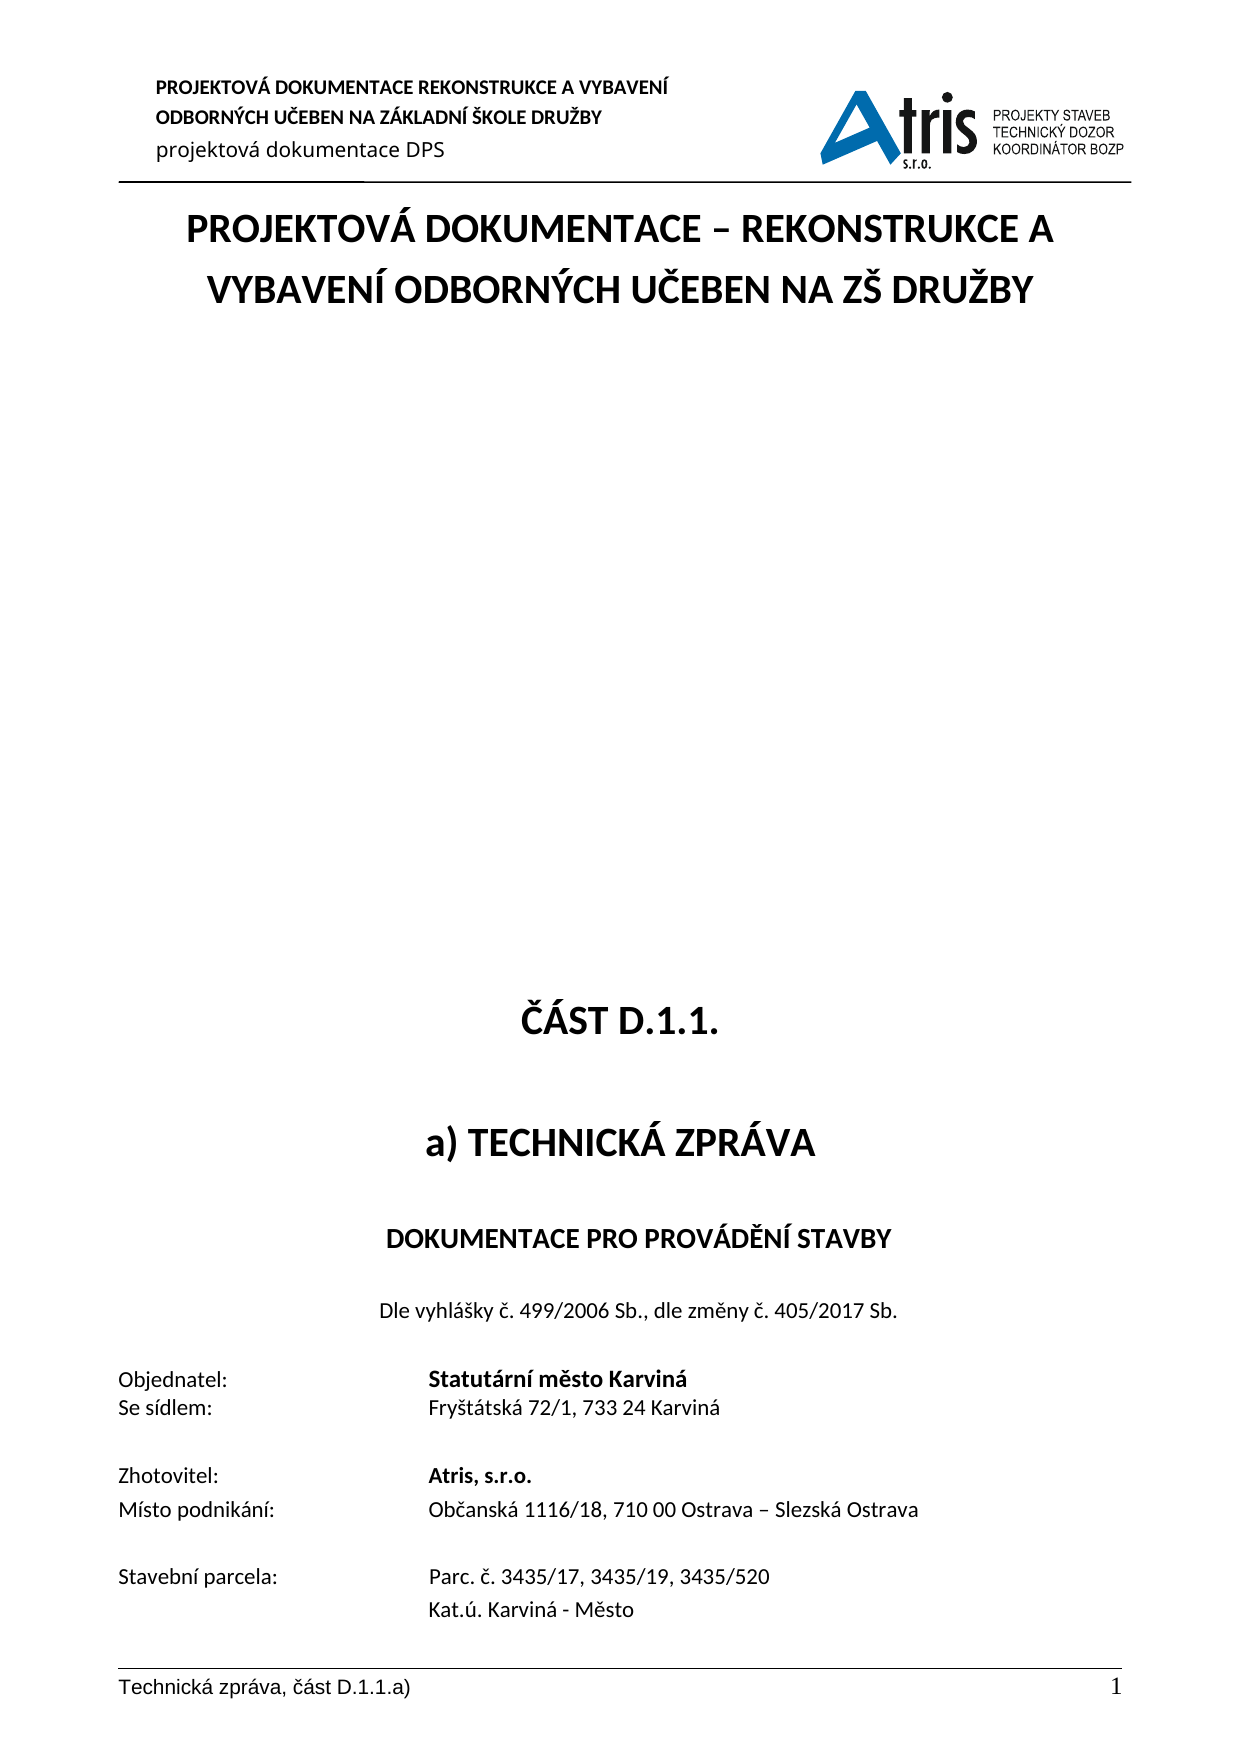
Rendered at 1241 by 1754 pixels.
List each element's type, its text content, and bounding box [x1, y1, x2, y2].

text Dle vyhlášky č. 499/2006 Sb., dle změny č. 405/2017 Sb. [156, 1296, 1122, 1324]
text PROJEKTOVÁ DOKUMENTACE – REKONSTRUKCE A VYBAVENÍ ODBORNÝCH UČEBEN NA ZŠ DRUŽBY [118, 202, 1122, 314]
text ČÁST D.1.1. [118, 994, 1122, 1045]
text Objednatel: Statutární město Karviná [118, 1363, 1122, 1393]
list Místo podnikání: Občanská 1116/18, 710 00 Ostrava – Slezská Ostrava [118, 1495, 1122, 1523]
text Se sídlem: Fryštátská 72/1, 733 24 Karviná [118, 1393, 1122, 1422]
text Stavební parcela: Parc. č. 3435/17, 3435/19, 3435/520 [118, 1562, 1122, 1590]
list Zhotovitel: Atris, s.r.o. [118, 1461, 1122, 1489]
text Kat.ú. Karviná - Město [156, 1596, 1122, 1623]
text a) TECHNICKÁ ZPRÁVA [118, 1116, 1122, 1167]
text DOKUMENTACE PRO PROVÁDĚNÍ STAVBY [156, 1220, 1122, 1255]
